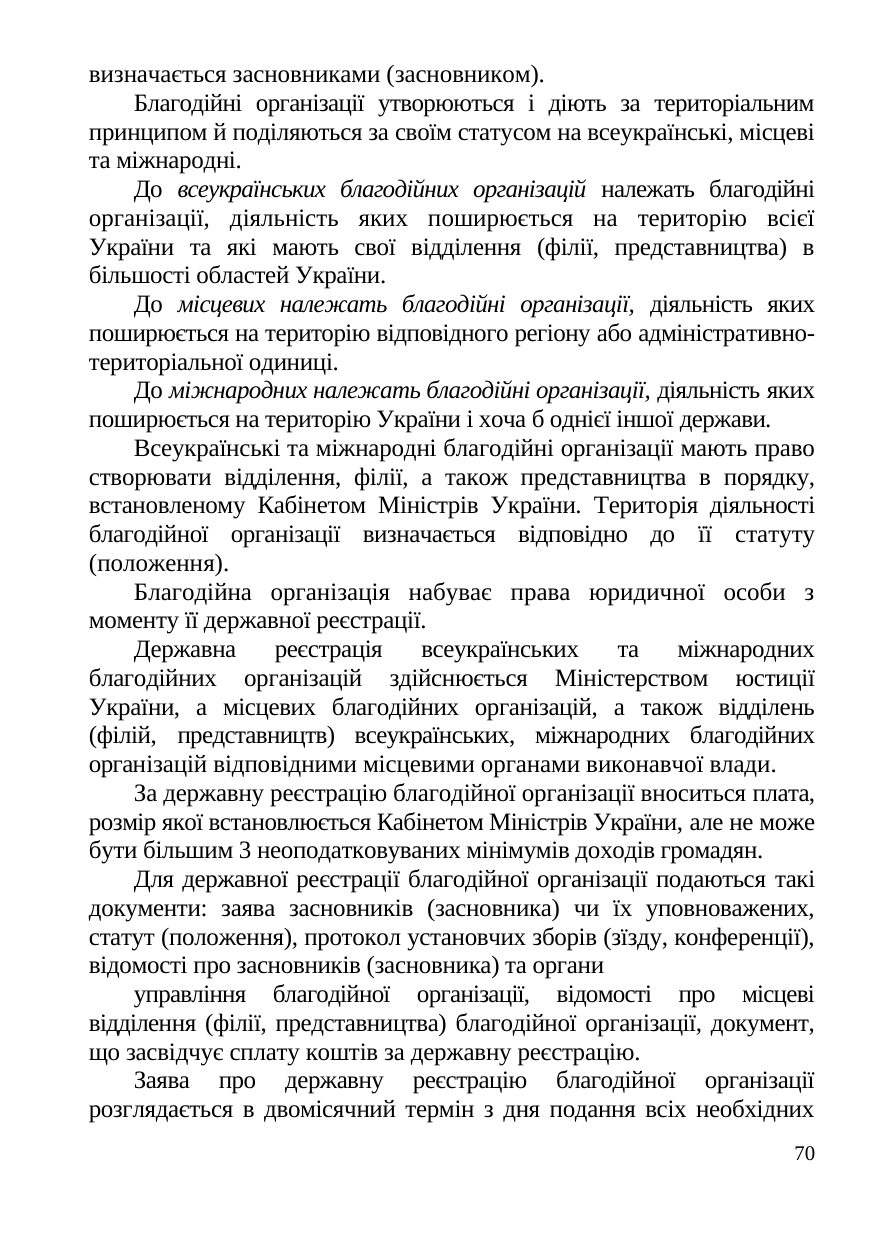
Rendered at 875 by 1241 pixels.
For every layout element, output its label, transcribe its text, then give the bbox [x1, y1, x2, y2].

text управління благодійної організації, відомості про місцеві відділення (філії, представництва) благодійної організації, документ, що засвідчує сплату коштів за державну реєстрацію. [89, 979, 815, 1065]
text До міжнародних належать благодійні організації, діяльність яких поширюється на територію України і хоча б однієї іншої держави. [89, 375, 815, 433]
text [89, 59, 815, 88]
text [89, 1065, 815, 1123]
text Благодійна організація набуває права юридичної особи з моменту її державної реєстрації. [89, 577, 815, 634]
text За державну реєстрацію благодійної організації вноситься плата, розмір якої встановлюється Кабінетом Міністрів України, але не може бути більшим 3 неоподатковуваних мінімумів доходів громадян. [89, 778, 815, 864]
text Благодійні організації утворюються і діють за територіальним принципом й поділяються за своїм статусом на всеукраїнські, місцеві та міжнародні. [89, 88, 815, 174]
text Всеукраїнські та міжнародні благодійні організації мають право створювати відділення, філії, а також представництва в порядку, встановленому Кабінетом Міністрів України. Територія діяльності благодійної організації визначається відповідно до її статуту (положення). [89, 433, 815, 577]
text До місцевих належать благодійні організації, діяльність яких поширюється на територію відповідного регіону або адміністративно-територіальної одиниці. [89, 289, 815, 375]
text Державна реєстрація всеукраїнських та міжнародних благодійних організацій здійснюється Міністерством юстиції України, а місцевих благодійних організацій, а також відділень (філій, представництв) всеукраїнських, міжнародних благодійних організацій відповідними місцевими органами виконавчої влади. [89, 634, 815, 778]
text До всеукраїнських благодійних організацій належать благодійні організації, діяльність яких поширюється на територію всієї України та які мають свої відділення (філії, представництва) в більшості областей України. [89, 174, 815, 289]
text Для державної реєстрації благодійної організації подаються такі документи: заява засновників (засновника) чи їх уповноважених, статут (положення), протокол установчих зборів (зїзду, конференції), відомості про засновників (засновника) та органи [89, 864, 815, 979]
